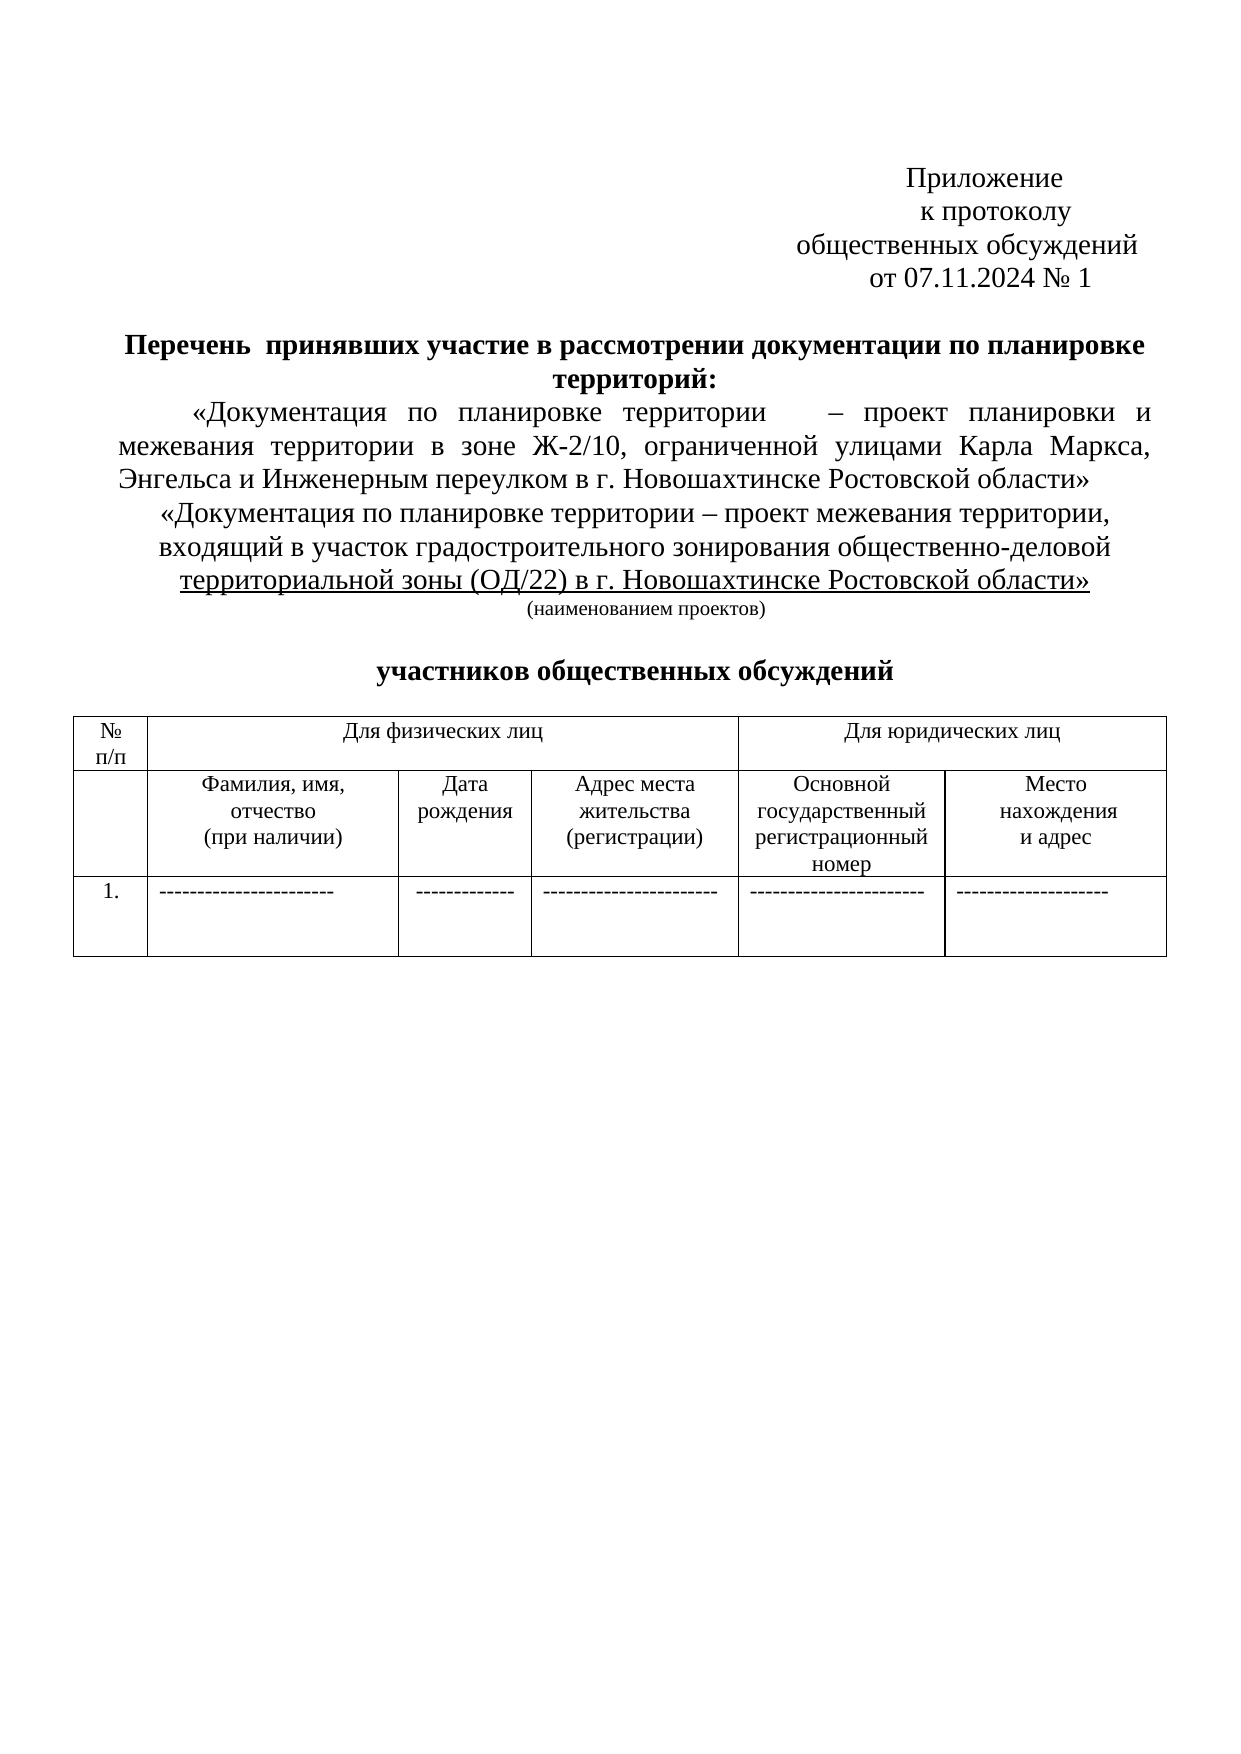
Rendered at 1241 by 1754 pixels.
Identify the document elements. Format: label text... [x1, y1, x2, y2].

table_cell ----------------------- [148, 877, 398, 956]
text к протоколу [118, 193, 1152, 227]
text участников общественных обсуждений [118, 653, 1152, 687]
table_cell Адрес места жительства (регистрации) [532, 771, 738, 876]
text (наименованием проектов) [118, 596, 1152, 620]
table_cell [74, 771, 147, 876]
text Перечень принявших участие в рассмотрении документации по планировке территорий: [118, 327, 1152, 394]
table_cell ----------------------- [739, 877, 944, 956]
table_header Для физических лиц [148, 717, 738, 769]
table_cell ------------- [399, 877, 531, 956]
table_cell Дата рождения [399, 771, 531, 876]
table_cell Основной государственный регистрационный номер [739, 771, 944, 876]
table_cell Место нахождения и адрес [946, 771, 1166, 876]
text от 07.11.2024 № 1 [118, 260, 1152, 294]
table_cell Фамилия, имя, отчество (при наличии) [148, 771, 398, 876]
text общественных обсуждений [118, 227, 1152, 260]
text Приложение [118, 160, 1152, 193]
table_cell ----------------------- [532, 877, 738, 956]
table_header Для юридических лиц [739, 717, 1166, 769]
text «Документация по планировке территории – проект планировки и межевания территории в зоне Ж-2/10, ограниченной улицами Карла Маркса, Энгельса и Инженерным переулком в г. Новошахтинске Ростовской области» [118, 394, 1152, 495]
table_cell 1. [74, 877, 147, 956]
text «Документация по планировке территории – проект межевания территории, входящий в участок градостроительного зонирования общественно-деловой территориальной зоны (ОД/22) в г. Новошахтинске Ростовской области» [118, 495, 1152, 596]
table_header № п/п [74, 717, 147, 769]
table_cell -------------------- [946, 877, 1166, 956]
